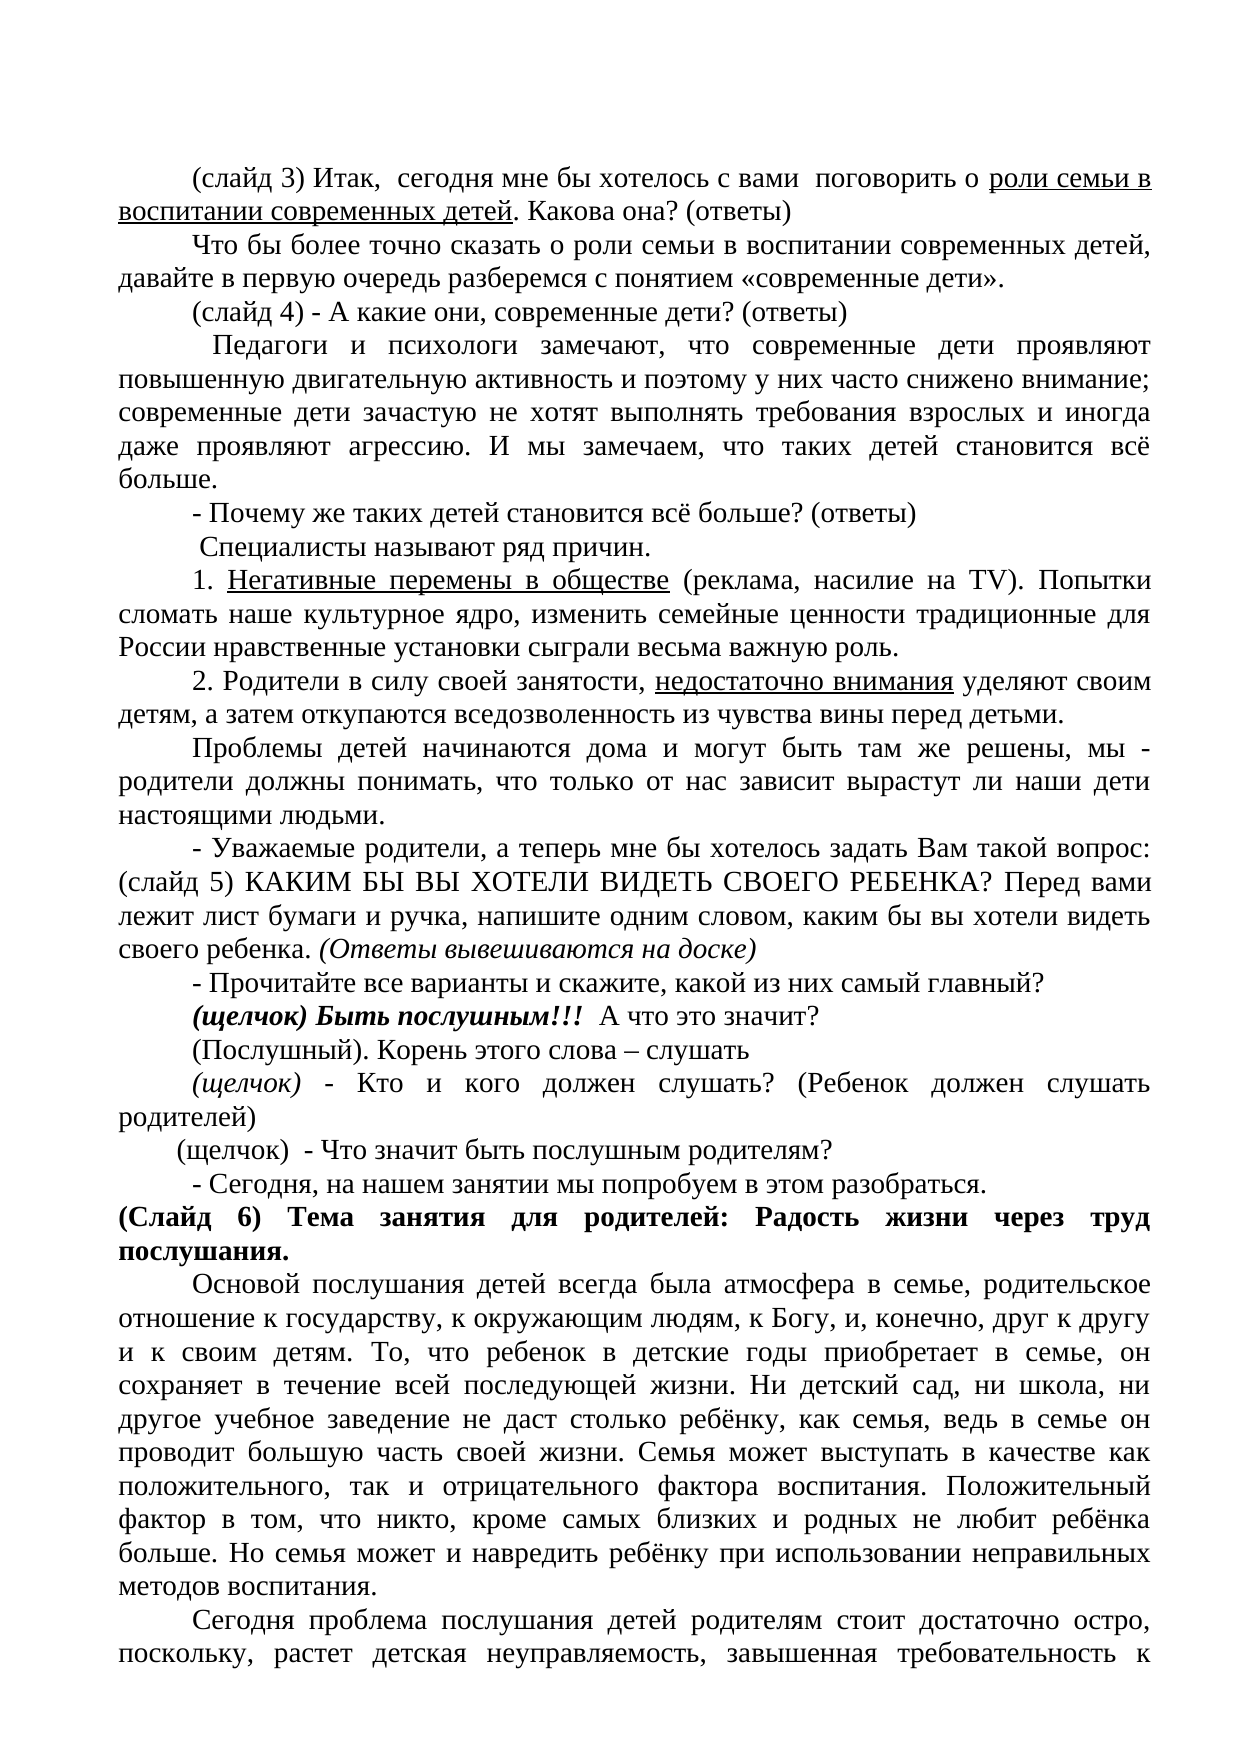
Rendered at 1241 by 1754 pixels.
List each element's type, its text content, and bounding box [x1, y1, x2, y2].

text (щелчок) - Что значит быть послушным родителям? [118, 1132, 1152, 1166]
text - Уважаемые родители, а теперь мне бы хотелось задать Вам такой вопрос: (слайд 5) КАКИМ БЫ ВЫ ХОТЕЛИ ВИДЕТЬ СВОЕГО РЕБЕНКА? Перед вами лежит лист бумаги и ручка, напишите одним словом, каким бы вы хотели видеть своего ребенка. (Ответы вывешиваются на доске) [118, 831, 1152, 965]
text Основой послушания детей всегда была атмосфера в семье, родительское отношение к государству, к окружающим людям, к Богу, и, конечно, друг к другу и к своим детям. То, что ребенок в детские годы приобретает в семье, он сохраняет в течение всей последующей жизни. Ни детский сад, ни школа, ни другое учебное заведение не даст столько ребёнку, как семья, ведь в семье он проводит большую часть своей жизни. Семья может выступать в качестве как положительного, так и отрицательного фактора воспитания. Положительный фактор в том, что никто, кроме самых близких и родных не любит ребёнка больше. Но семья может и навредить ребёнку при использовании неправильных методов воспитания. [118, 1267, 1152, 1602]
text 2. Родители в силу своей занятости, недостаточно внимания уделяют своим детям, а затем откупаются вседозволенность из чувства вины перед детьми. [118, 663, 1152, 730]
text (щелчок) - Кто и кого должен слушать? (Ребенок должен слушать родителей) [118, 1065, 1152, 1132]
text Педагоги и психологи замечают, что современные дети проявляют повышенную двигательную активность и поэтому у них часто снижено внимание; современные дети зачастую не хотят выполнять требования взрослых и иногда даже проявляют агрессию. И мы замечаем, что таких детей становится всё больше. [118, 327, 1152, 495]
text (Слайд 6) Тема занятия для родителей: Радость жизни через труд послушания. [118, 1199, 1152, 1267]
text (слайд 4) - А какие они, современные дети? (ответы) [118, 294, 1152, 327]
text 1. Негативные перемены в обществе (реклама, насилие на TV). Попытки сломать наше культурное ядро, изменить семейные ценности традиционные для России нравственные установки сыграли весьма важную роль. [118, 562, 1152, 663]
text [118, 1602, 1152, 1669]
text Проблемы детей начинаются дома и могут быть там же решены, мы - родители должны понимать, что только от нас зависит вырастут ли наши дети настоящими людьми. [118, 730, 1152, 831]
text Что бы более точно сказать о роли семьи в воспитании современных детей, давайте в первую очередь разберемся с понятием «современные дети». [118, 227, 1152, 294]
text - Сегодня, на нашем занятии мы попробуем в этом разобраться. [118, 1166, 1152, 1199]
text (Послушный). Корень этого слова – слушать [118, 1032, 1152, 1065]
text Специалисты называют ряд причин. [118, 529, 1152, 562]
text (слайд 3) Итак, сегодня мне бы хотелось с вами поговорить о роли семьи в воспитании современных детей. Какова она? (ответы) [118, 160, 1152, 227]
text (щелчок) Быть послушным!!! А что это значит? [118, 998, 1152, 1032]
text - Прочитайте все варианты и скажите, какой из них самый главный? [118, 965, 1152, 998]
text - Почему же таких детей становится всё больше? (ответы) [118, 495, 1152, 529]
